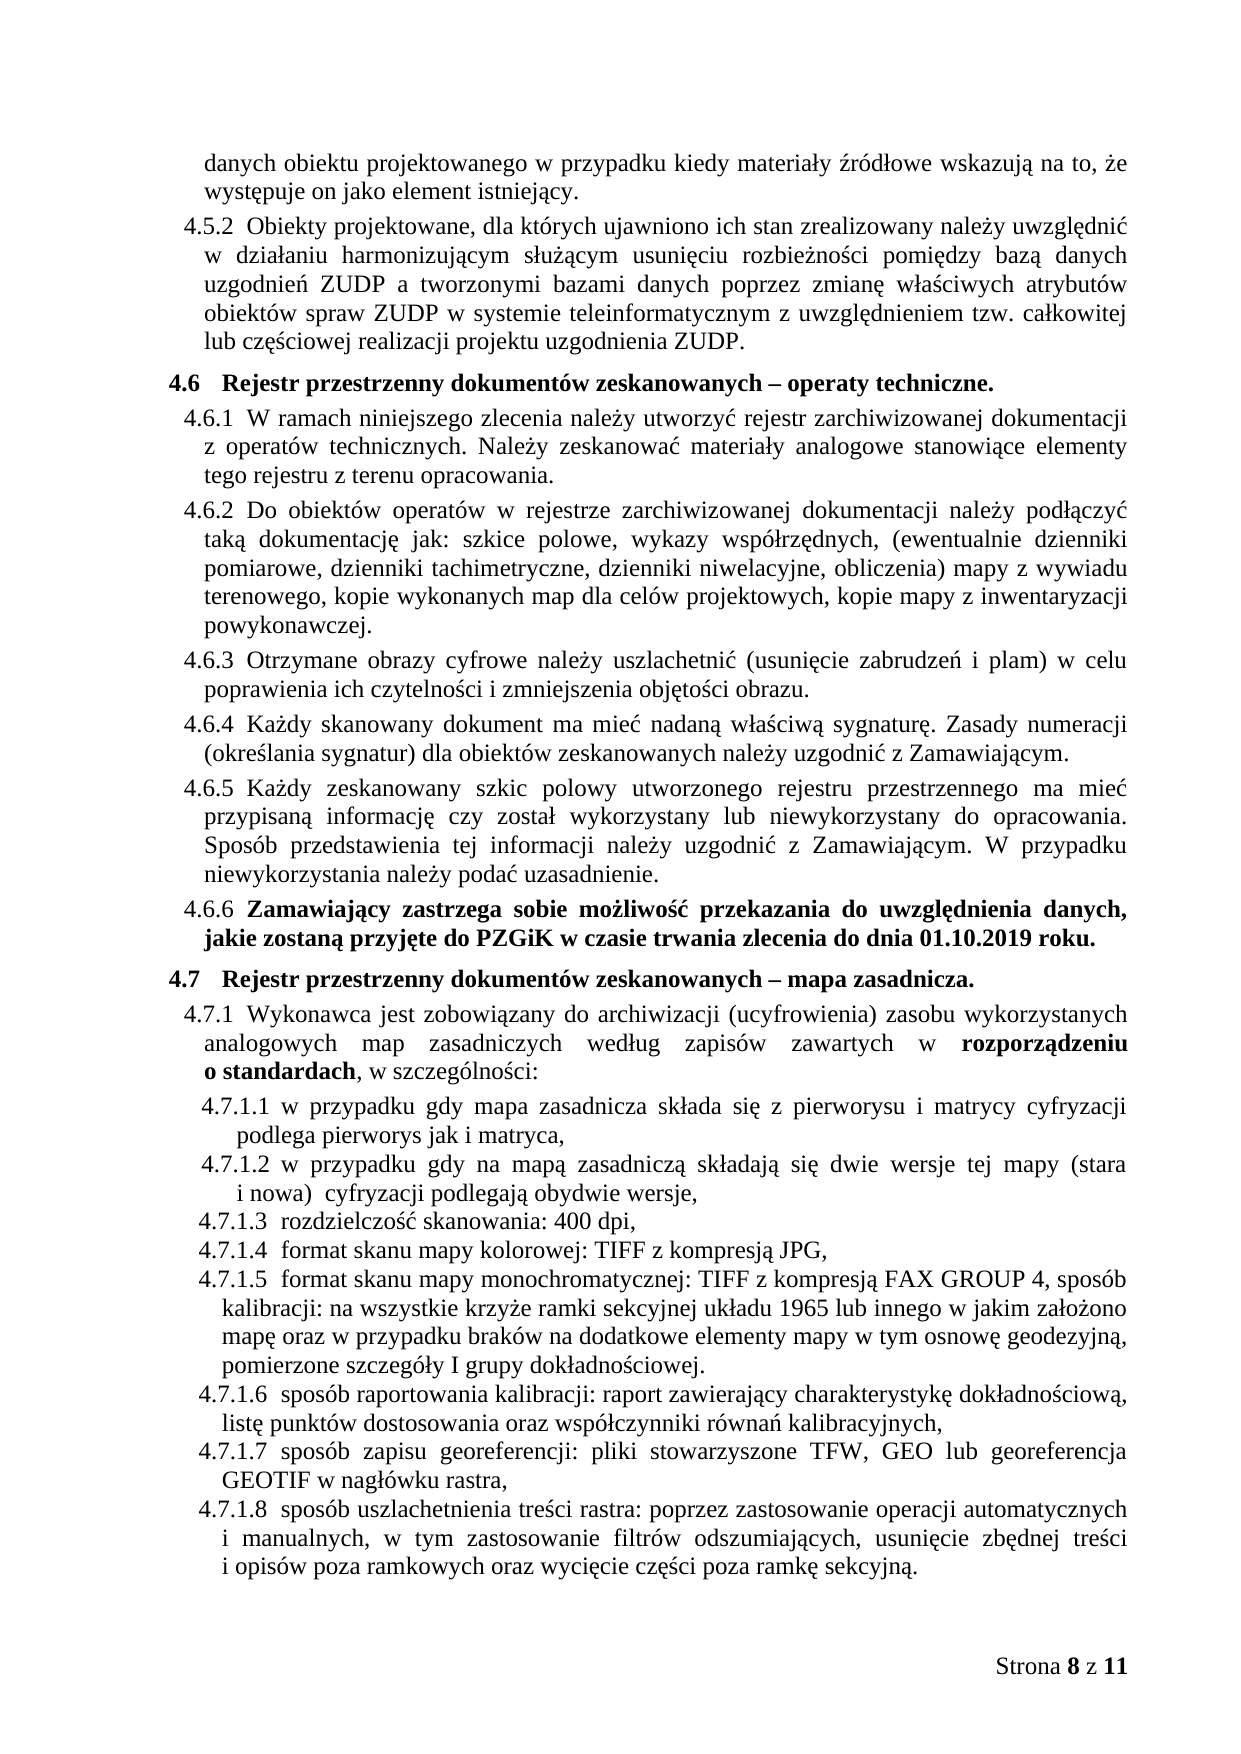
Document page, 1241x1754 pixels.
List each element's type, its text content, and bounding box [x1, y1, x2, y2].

list Do obiektów operatów w rejestrze zarchiwizowanej dokumentacji należy podłączyć taką dokumentację jak: szkice polowe, wykazy współrzędnych, (ewentualnie dzienniki pomiarowe, dzienniki tachimetryczne, dzienniki niwelacyjne, obliczenia) mapy z wywiadu terenowego, kopie wykonanych map dla celów projektowych, kopie mapy z inwentaryzacji powykonawczej. [177, 495, 1128, 639]
list sposób raportowania kalibracji: raport zawierający charakterystykę dokładnościową, listę punktów dostosowania oraz współczynniki równań kalibracyjnych, [192, 1379, 1128, 1436]
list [177, 148, 1128, 205]
list Obiekty projektowane, dla których ujawniono ich stan zrealizowany należy uwzględnić w działaniu harmonizującym służącym usunięciu rozbieżności pomiędzy bazą danych uzgodnień ZUDP a tworzonymi bazami danych poprzez zmianę właściwych atrybutów obiektów spraw ZUDP w systemie teleinformatycznym z uwzględnieniem tzw. całkowitej lub częściowej realizacji projektu uzgodnienia ZUDP. [177, 211, 1128, 355]
list Każdy skanowany dokument ma mieć nadaną właściwą sygnaturę. Zasady numeracji (określania sygnatur) dla obiektów zeskanowanych należy uzgodnić z Zamawiającym. [177, 709, 1128, 766]
list w przypadku gdy na mapą zasadniczą składają się dwie wersje tej mapy (stara i nowa) cyfryzacji podlegają obydwie wersje, [195, 1149, 1128, 1206]
list Zamawiający zastrzega sobie możliwość przekazania do uwzględnienia danych, jakie zostaną przyjęte do PZGiK w czasie trwania zlecenia do dnia 01.10.2019 roku. [177, 894, 1128, 951]
list rozdzielczość skanowania: 400 dpi, [192, 1206, 1128, 1235]
list Każdy zeskanowany szkic polowy utworzonego rejestru przestrzennego ma mieć przypisaną informację czy został wykorzystany lub niewykorzystany do opracowania. Sposób przedstawienia tej informacji należy uzgodnić z Zamawiającym. W przypadku niewykorzystania należy podać uzasadnienie. [177, 773, 1128, 888]
list format skanu mapy monochromatycznej: TIFF z kompresją FAX GROUP 4, sposób kalibracji: na wszystkie krzyże ramki sekcyjnej układu 1965 lub innego w jakim założono mapę oraz w przypadku braków na dodatkowe elementy mapy w tym osnowę geodezyjną, pomierzone szczegóły I grupy dokładnościowej. [192, 1264, 1128, 1379]
list sposób uszlachetnienia treści rastra: poprzez zastosowanie operacji automatycznych i manualnych, w tym zastosowanie filtrów odszumiających, usunięcie zbędnej treści i opisów poza ramkowych oraz wycięcie części poza ramkę sekcyjną. [192, 1494, 1128, 1580]
list Wykonawca jest zobowiązany do archiwizacji (ucyfrowienia) zasobu wykorzystanych analogowych map zasadniczych według zapisów zawartych w rozporządzeniu o standardach, w szczególności: [177, 999, 1128, 1085]
list Otrzymane obrazy cyfrowe należy uszlachetnić (usunięcie zabrudzeń i plam) w celu poprawienia ich czytelności i zmniejszenia objętości obrazu. [177, 645, 1128, 703]
list w przypadku gdy mapa zasadnicza składa się z pierworysu i matrycy cyfryzacji podlega pierworys jak i matryca, [195, 1091, 1128, 1149]
list Rejestr przestrzenny dokumentów zeskanowanych – operaty techniczne. [162, 368, 1128, 396]
list sposób zapisu georeferencji: pliki stowarzyszone TFW, GEO lub georeferencja GEOTIF w nagłówku rastra, [192, 1436, 1128, 1494]
list W ramach niniejszego zlecenia należy utworzyć rejestr zarchiwizowanej dokumentacji z operatów technicznych. Należy zeskanować materiały analogowe stanowiące elementy tego rejestru z terenu opracowania. [177, 403, 1128, 489]
list Rejestr przestrzenny dokumentów zeskanowanych – mapa zasadnicza. [162, 964, 1128, 993]
list format skanu mapy kolorowej: TIFF z kompresją JPG, [192, 1235, 1128, 1264]
